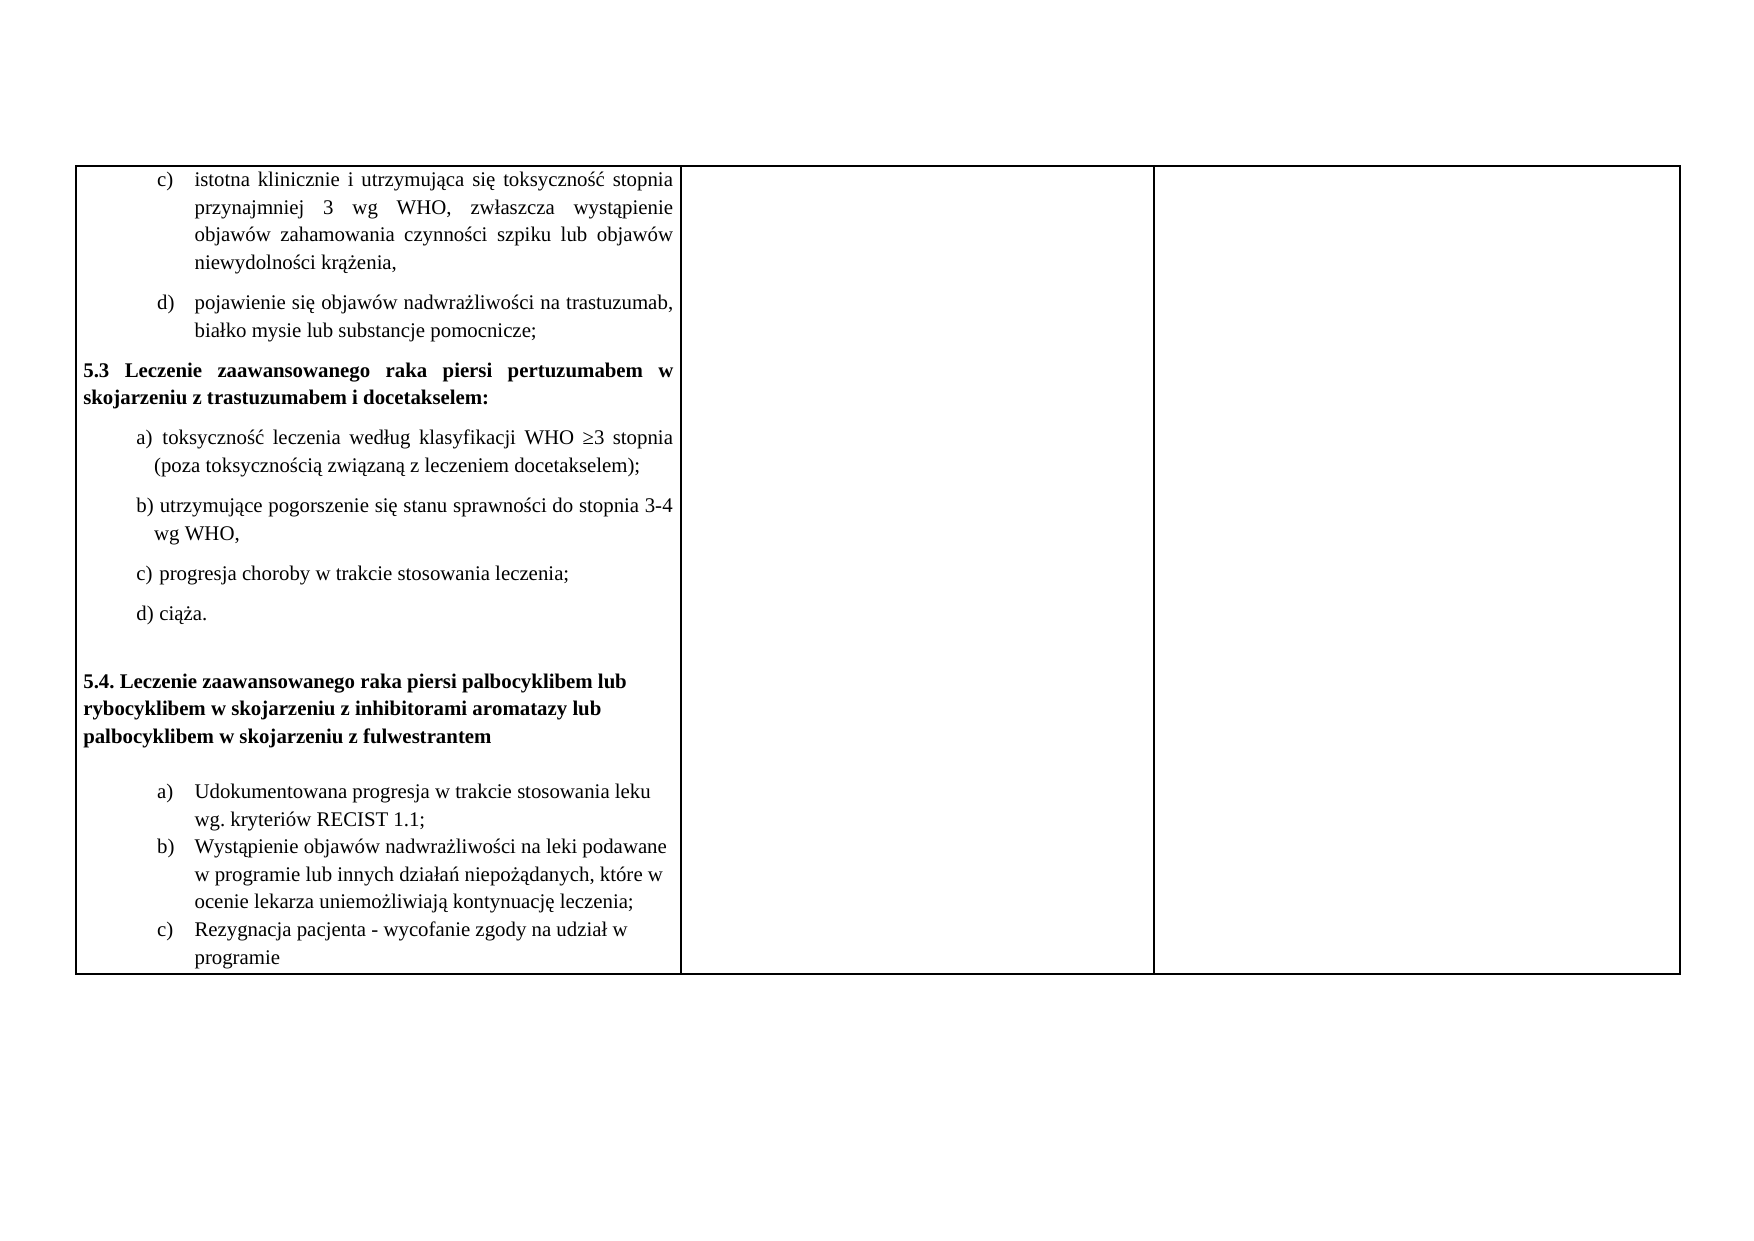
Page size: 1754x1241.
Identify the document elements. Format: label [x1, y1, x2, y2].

table_cell [77, 167, 680, 973]
table_cell [1155, 167, 1679, 973]
table_cell [682, 167, 1153, 973]
